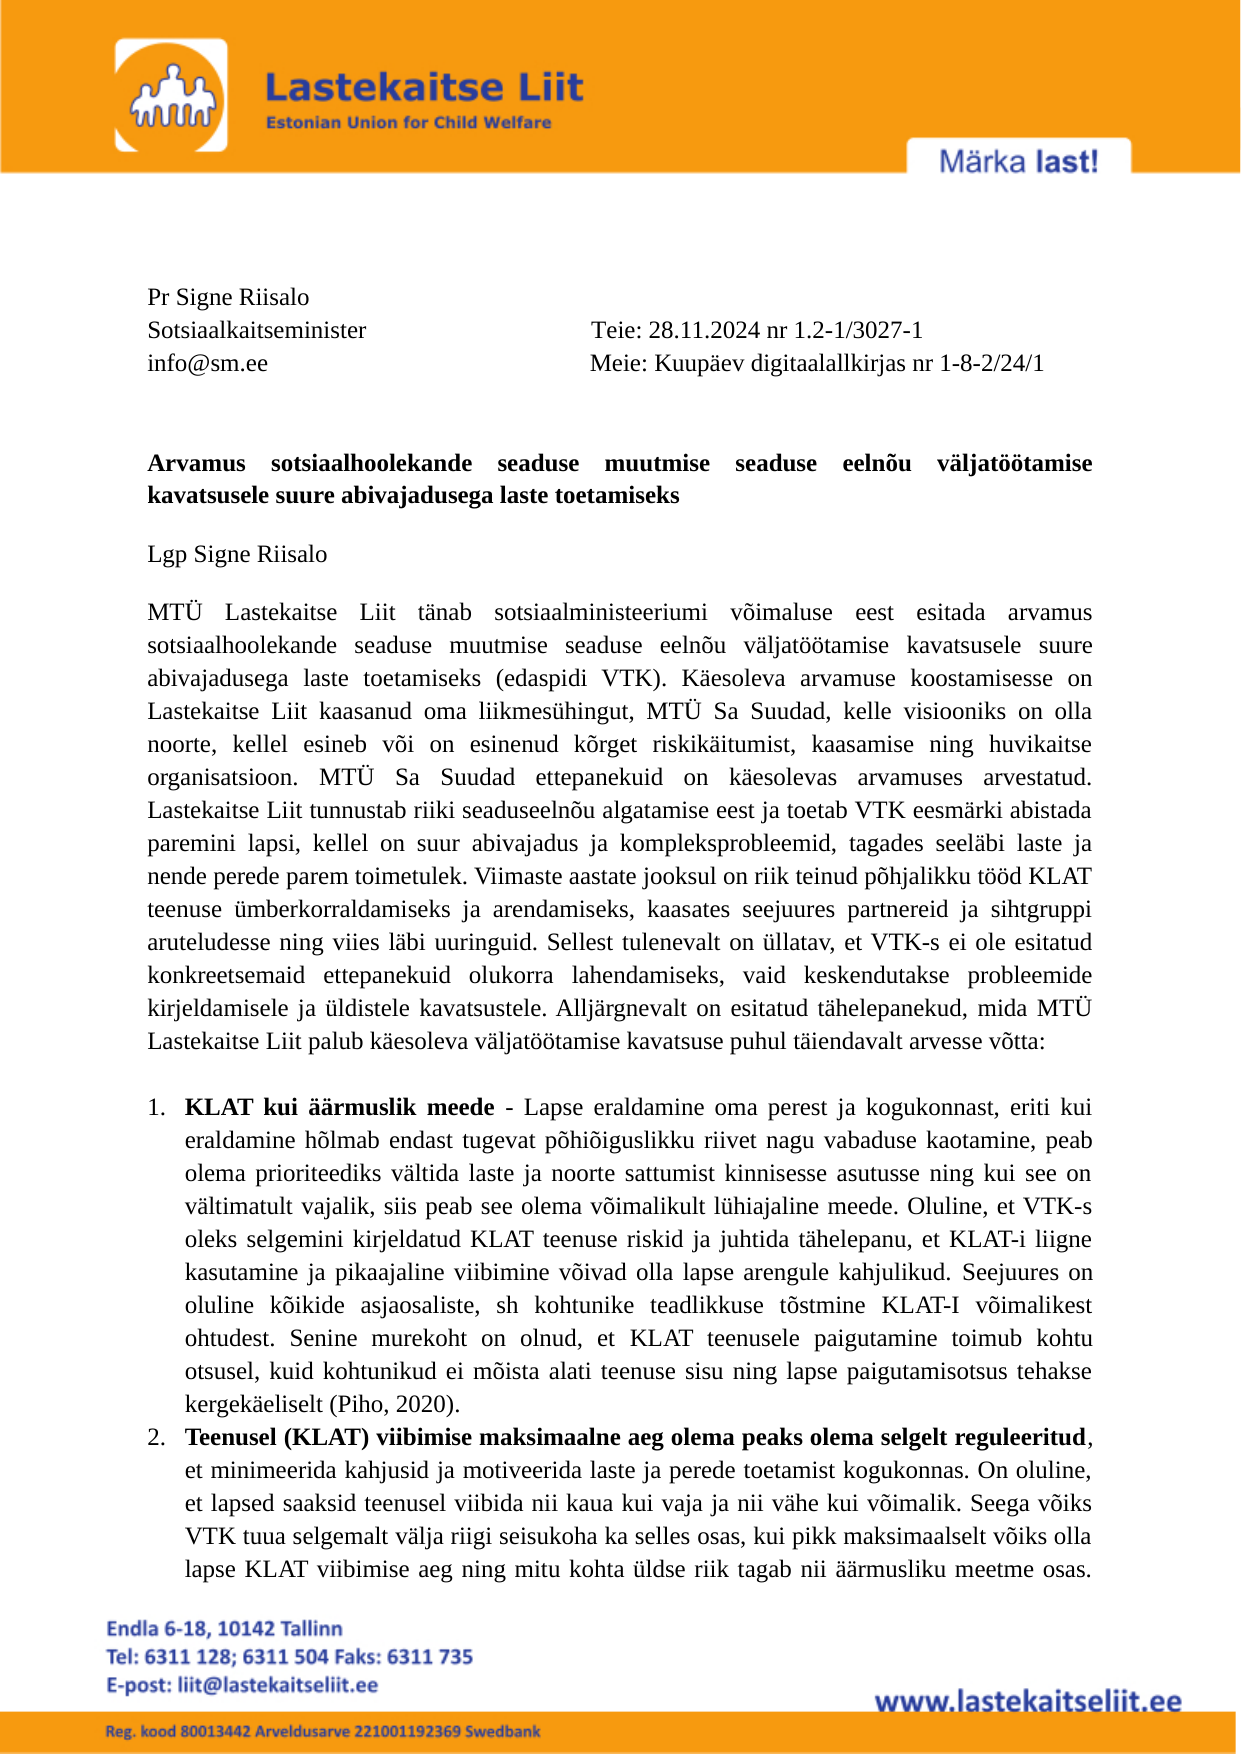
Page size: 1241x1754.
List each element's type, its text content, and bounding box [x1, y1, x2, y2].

text MTÜ Lastekaitse Liit tänab sotsiaalministeeriumi võimaluse eest esitada arvamus sotsiaalhoolekande seaduse muutmise seaduse eelnõu väljatöötamise kavatsusele suure abivajadusega laste toetamiseks (edaspidi VTK). Käesoleva arvamuse koostamisesse on Lastekaitse Liit kaasanud oma liikmesühingut, MTÜ Sa Suudad, kelle visiooniks on olla noorte, kellel esineb või on esinenud kõrget riskikäitumist, kaasamise ning huvikaitse organisatsioon. MTÜ Sa Suudad ettepanekuid on käesolevas arvamuses arvestatud. Lastekaitse Liit tunnustab riiki seaduseelnõu algatamise eest ja toetab VTK eesmärki abistada paremini lapsi, kellel on suur abivajadus ja kompleksprobleemid, tagades seeläbi laste ja nende perede parem toimetulek. Viimaste aastate jooksul on riik teinud põhjalikku tööd KLAT teenuse ümberkorraldamiseks ja arendamiseks, kaasates seejuures partnereid ja sihtgruppi aruteludesse ning viies läbi uuringuid. Sellest tulenevalt on üllatav, et VTK-s ei ole esitatud konkreetsemaid ettepanekuid olukorra lahendamiseks, vaid keskendutakse probleemide kirjeldamisele ja üldistele kavatsustele. Alljärgnevalt on esitatud tähelepanekud, mida MTÜ Lastekaitse Liit palub käesoleva väljatöötamise kavatsuse puhul täiendavalt arvesse võtta: [147, 597, 1093, 1055]
picture [0, 0, 1241, 180]
text Sotsiaalkaitseminister Teie: 28.11.2024 nr 1.2-1/3027-1 [147, 316, 1093, 344]
text Arvamus sotsiaalhoolekande seaduse muutmise seaduse eelnõu väljatöötamise kavatsusele suure abivajadusega laste toetamiseks [147, 448, 1093, 509]
text Pr Signe Riisalo [147, 282, 1093, 311]
text info@sm.ee Meie: Kuupäev digitaalallkirjas nr 1-8-2/24/1 [147, 348, 1093, 377]
text Lgp Signe Riisalo [147, 539, 1093, 567]
list KLAT kui äärmuslik meede - Lapse eraldamine oma perest ja kogukonnast, eriti kui eraldamine hõlmab endast tugevat põhiõiguslikku riivet nagu vabaduse kaotamine, peab olema prioriteediks vältida laste ja noorte sattumist kinnisesse asutusse ning kui see on vältimatult vajalik, siis peab see olema võimalikult lühiajaline meede. Oluline, et VTK-s oleks selgemini kirjeldatud KLAT teenuse riskid ja juhtida tähelepanu, et KLAT-i liigne kasutamine ja pikaajaline viibimine võivad olla lapse arengule kahjulikud. Seejuures on oluline kõikide asjaosaliste, sh kohtunike teadlikkuse tõstmine KLAT-I võimalikest ohtudest. Senine murekoht on olnud, et KLAT teenusele paigutamine toimub kohtu otsusel, kuid kohtunikud ei mõista alati teenuse sisu ning lapse paigutamisotsus tehakse kergekäeliselt (Piho, 2020). [147, 1092, 1093, 1418]
picture [0, 1603, 1236, 1754]
